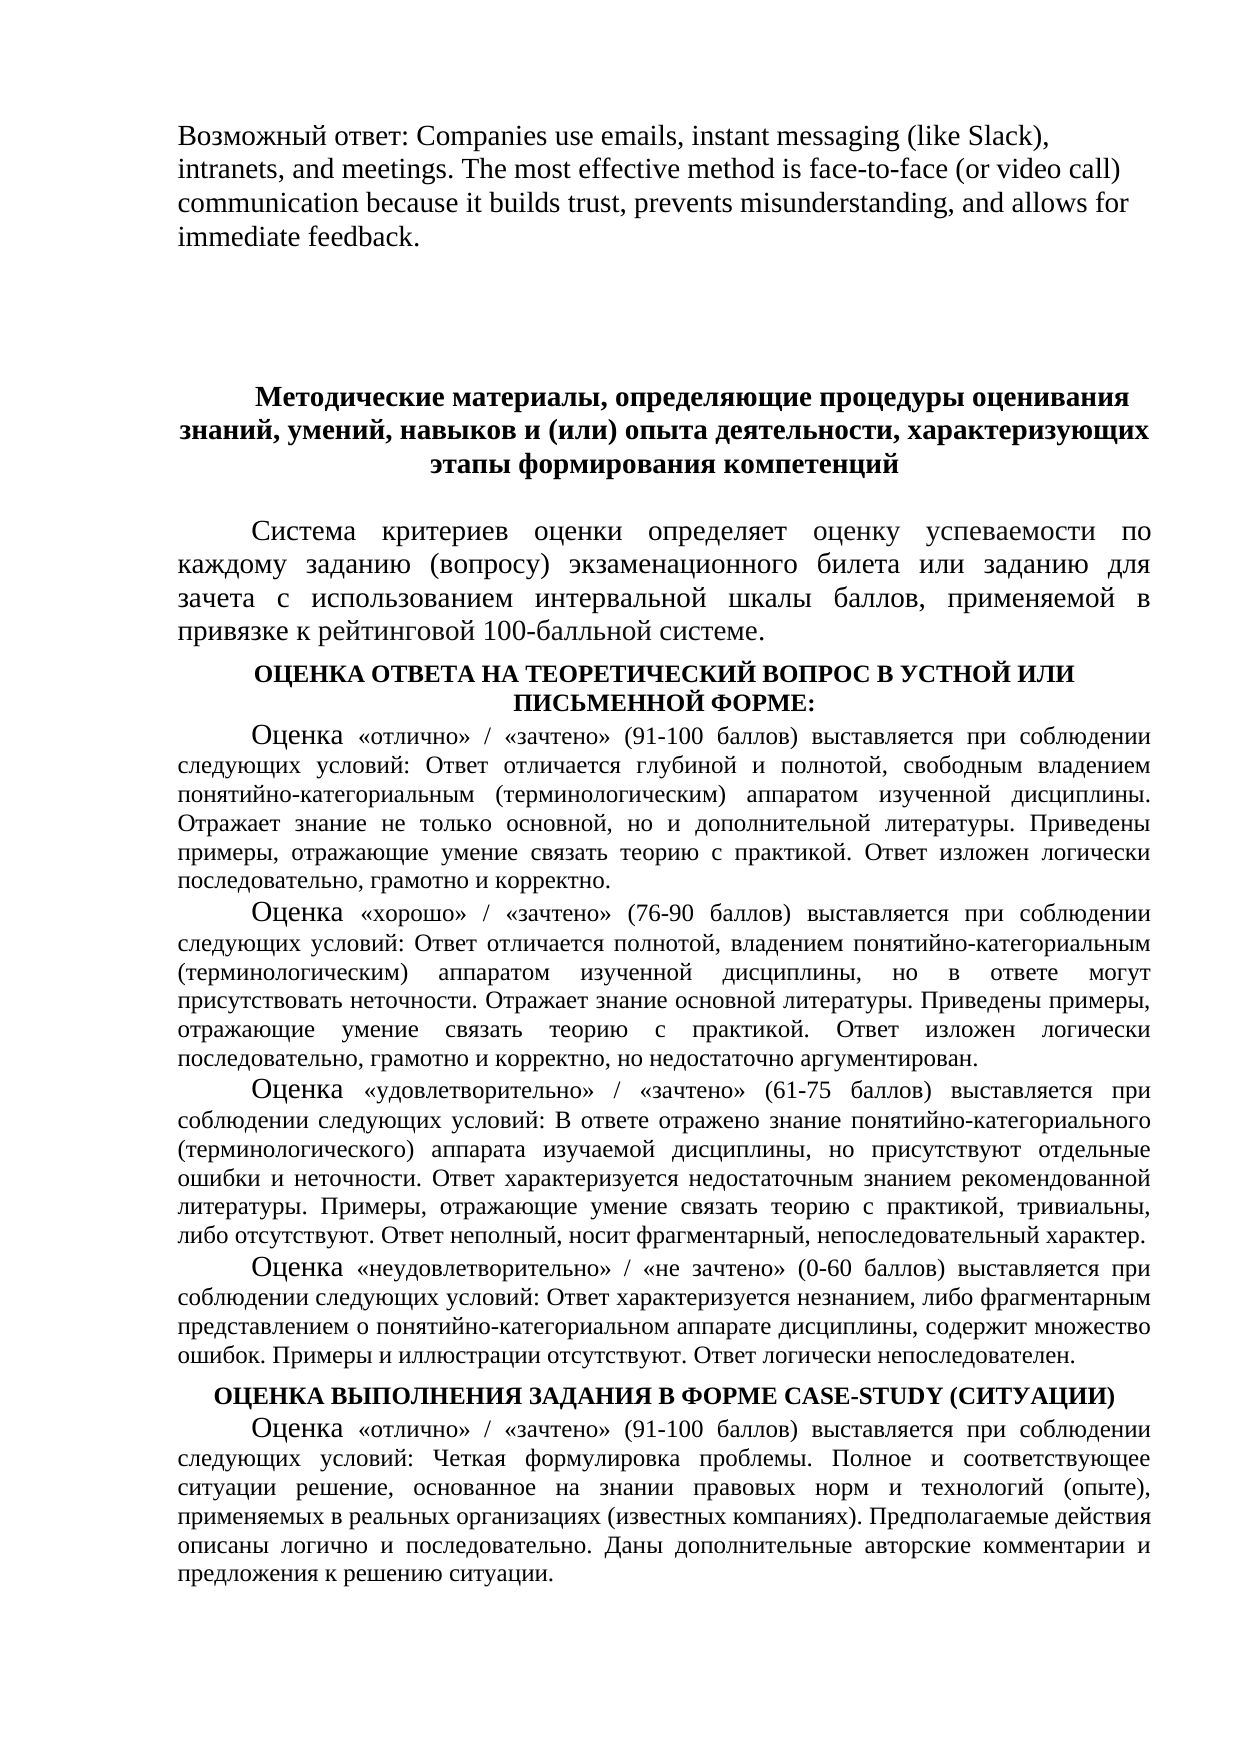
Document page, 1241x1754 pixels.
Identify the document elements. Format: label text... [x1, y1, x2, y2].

text Оценка «отлично» / «зачтено» (91-100 баллов) выставляется при соблюдении следующих условий: Ответ отличается глубиной и полнотой, свободным владением понятийно-категориальным (терминологическим) аппаратом изученной дисциплины. Отражает знание не только основной, но и дополнительной литературы. Приведены примеры, отражающие умение связать теорию с практикой. Ответ изложен логически последовательно, грамотно и корректно. [177, 717, 1152, 894]
text Система критериев оценки определяет оценку успеваемости по каждому заданию (вопросу) экзаменационного билета или заданию для зачета с использованием интервальной шкалы баллов, применяемой в привязке к рейтинговой 100-балльной системе. [177, 513, 1152, 647]
text Оценка «хорошо» / «зачтено» (76-90 баллов) выставляется при соблюдении следующих условий: Ответ отличается полнотой, владением понятийно-категориальным (терминологическим) аппаратом изученной дисциплины, но в ответе могут присутствовать неточности. Отражает знание основной литературы. Приведены примеры, отражающие умение связать теорию с практикой. Ответ изложен логически последовательно, грамотно и корректно, но недостаточно аргументирован. [177, 894, 1152, 1072]
text Оценка «удовлетворительно» / «зачтено» (61-75 баллов) выставляется при соблюдении следующих условий: В ответе отражено знание понятийно-категориального (терминологического) аппарата изучаемой дисциплины, но присутствуют отдельные ошибки и неточности. Ответ характеризуется недостаточным знанием рекомендованной литературы. Примеры, отражающие умение связать теорию с практикой, тривиальны, либо отсутствуют. Ответ неполный, носит фрагментарный, непоследовательный характер. [177, 1072, 1152, 1249]
text Оценка «неудовлетворительно» / «не зачтено» (0-60 баллов) выставляется при соблюдении следующих условий: Ответ характеризуется незнанием, либо фрагментарным представлением о понятийно-категориальном аппарате дисциплины, содержит множество ошибок. Примеры и иллюстрации отсутствуют. Ответ логически непоследователен. [177, 1249, 1152, 1369]
text ОЦЕНКА ВЫПОЛНЕНИЯ ЗАДАНИЯ В ФОРМЕ CASE-STUDY (СИТУАЦИИ) [177, 1381, 1152, 1410]
text Методические материалы, определяющие процедуры оценивания знаний, умений, навыков и (или) опыта деятельности, характеризующих этапы формирования компетенций [177, 379, 1152, 479]
text ОЦЕНКА ОТВЕТА НА ТЕОРЕТИЧЕСКИЙ ВОПРОС В УСТНОЙ ИЛИ ПИСЬМЕННОЙ ФОРМЕ: [177, 659, 1152, 717]
text Возможный ответ: Companies use emails, instant messaging (like Slack), intranets, and meetings. The most effective method is face-to-face (or video call) communication because it builds trust, prevents misunderstanding, and allows for immediate feedback. [177, 118, 1152, 252]
text Оценка «отлично» / «зачтено» (91-100 баллов) выставляется при соблюдении следующих условий: Четкая формулировка проблемы. Полное и соответствующее ситуации решение, основанное на знании правовых норм и технологий (опыте), применяемых в реальных организациях (известных компаниях). Предполагаемые действия описаны логично и последовательно. Даны дополнительные авторские комментарии и предложения к решению ситуации. [177, 1410, 1152, 1587]
